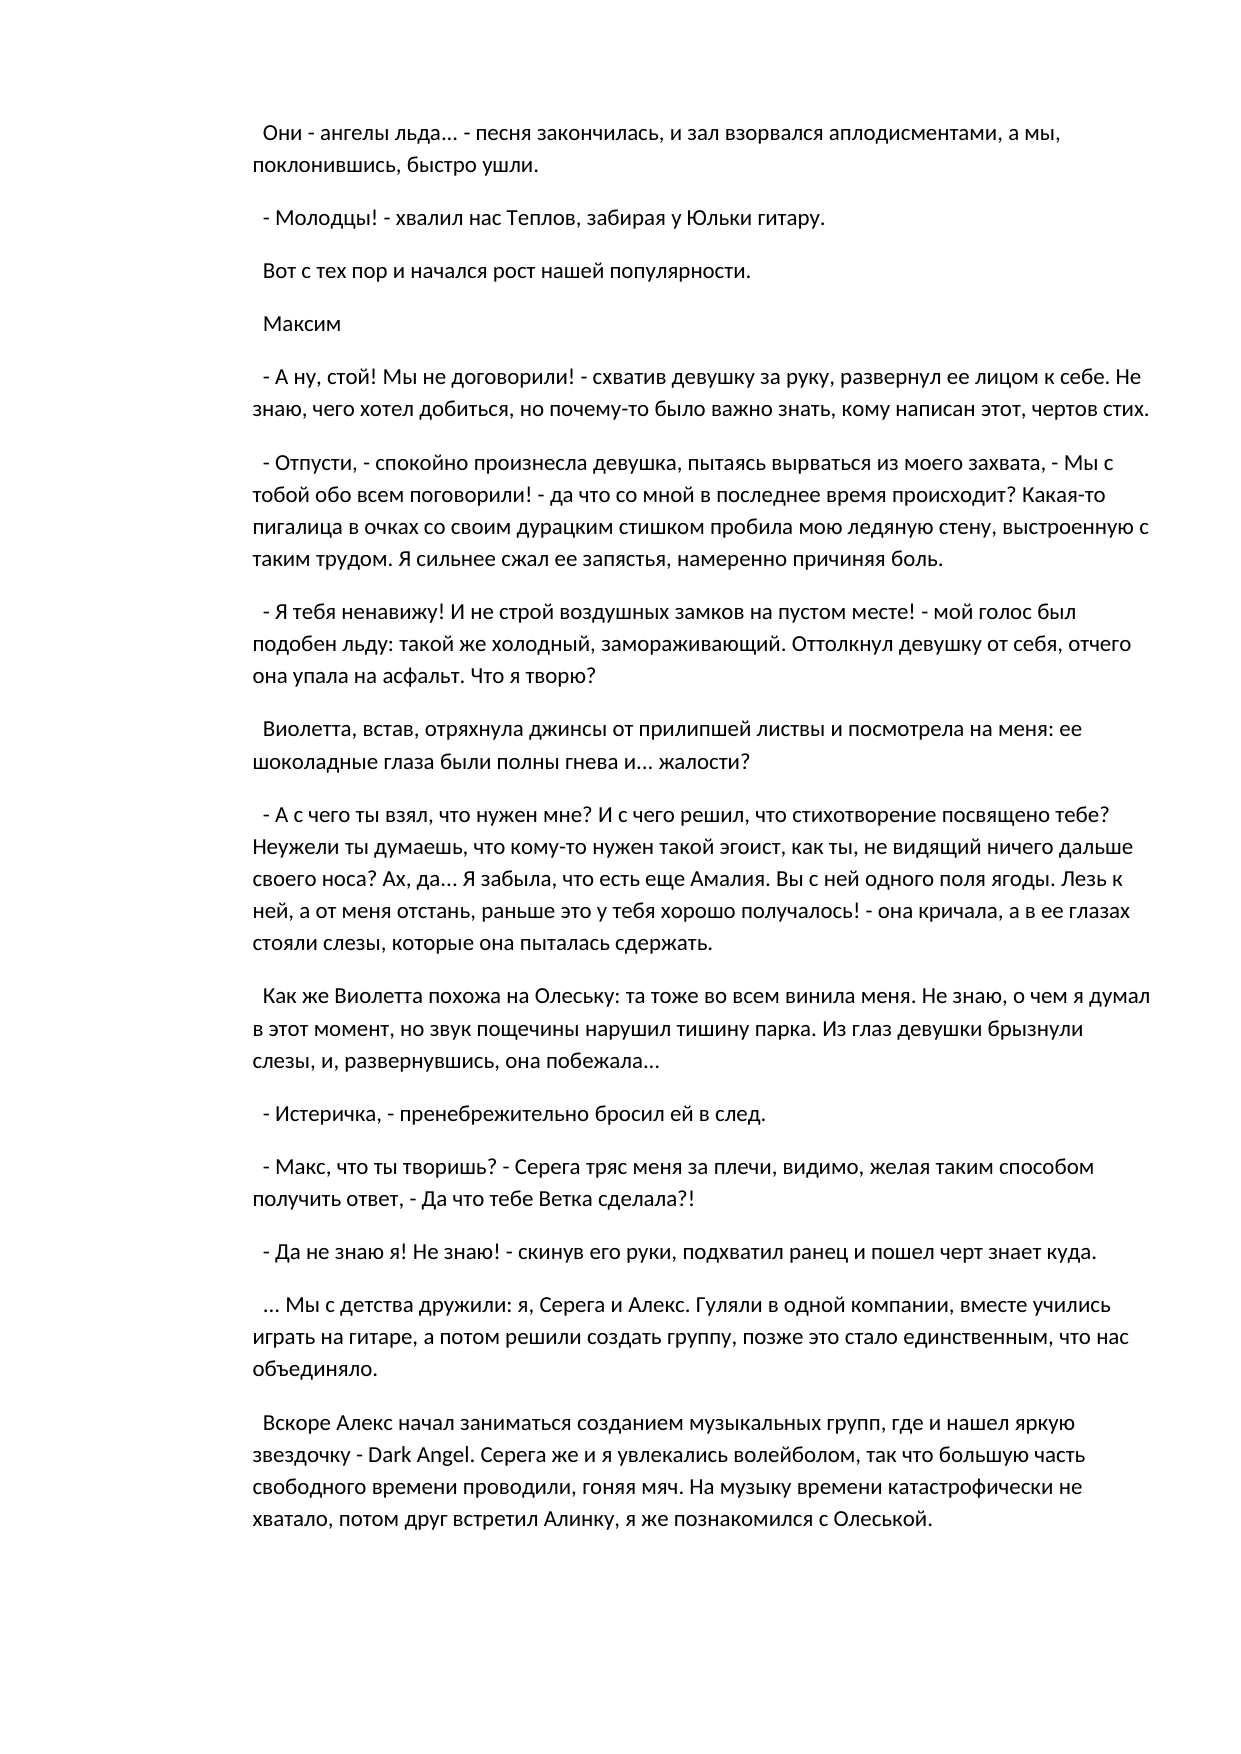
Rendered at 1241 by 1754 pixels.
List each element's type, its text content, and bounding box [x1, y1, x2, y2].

text - Я тебя ненавижу! И не строй воздушных замков на пустом месте! - мой голос был подобен льду: такой же холодный, замораживающий. Оттолкнул девушку от себя, отчего она упала на асфальт. Что я творю? [252, 597, 1152, 689]
text - Макс, что ты творишь? - Серега тряс меня за плечи, видимо, желая таким способом получить ответ, - Да что тебе Ветка сделала?! [252, 1152, 1152, 1212]
text Вот с тех пор и начался рост нашей популярности. [252, 256, 1152, 284]
text Они - ангелы льда... - песня закончилась, и зал взорвался аплодисментами, а мы, поклонившись, быстро ушли. [252, 118, 1152, 178]
text - Истеричка, - пренебрежительно бросил ей в след. [252, 1099, 1152, 1127]
text - Отпусти, - спокойно произнесла девушка, пытаясь вырваться из моего захвата, - Мы с тобой обо всем поговорили! - да что со мной в последнее время происходит? Какая-то пигалица в очках со своим дурацким стишком пробила мою ледяную стену, выстроенную с таким трудом. Я сильнее сжал ее запястья, намеренно причиняя боль. [252, 448, 1152, 572]
text Максим [252, 309, 1152, 337]
text - А с чего ты взял, что нужен мне? И с чего решил, что стихотворение посвящено тебе? Неужели ты думаешь, что кому-то нужен такой эгоист, как ты, не видящий ничего дальше своего носа? Ах, да... Я забыла, что есть еще Амалия. Вы с ней одного поля ягоды. Лезь к ней, а от меня отстань, раньше это у тебя хорошо получалось! - она кричала, а в ее глазах стояли слезы, которые она пыталась сдержать. [252, 800, 1152, 957]
text - Молодцы! - хвалил нас Теплов, забирая у Юльки гитару. [252, 203, 1152, 231]
text Виолетта, встав, отряхнула джинсы от прилипшей листвы и посмотрела на меня: ее шоколадные глаза были полны гнева и... жалости? [252, 714, 1152, 775]
text - А ну, стой! Мы не договорили! - схватив девушку за руку, развернул ее лицом к себе. Не знаю, чего хотел добиться, но почему-то было важно знать, кому написан этот, чертов стих. [252, 362, 1152, 423]
text Вскоре Алекс начал заниматься созданием музыкальных групп, где и нашел яркую звездочку - Dark Angel. Серега же и я увлекались волейболом, так что большую часть свободного времени проводили, гоняя мяч. На музыку времени катастрофически не хватало, потом друг встретил Алинку, я же познакомился с Олеськой. [252, 1408, 1152, 1532]
text ... Мы с детства дружили: я, Серега и Алекс. Гуляли в одной компании, вместе учились играть на гитаре, а потом решили создать группу, позже это стало единственным, что нас объединяло. [252, 1290, 1152, 1383]
text - Да не знаю я! Не знаю! - скинув его руки, подхватил ранец и пошел черт знает куда. [252, 1237, 1152, 1265]
text Как же Виолетта похожа на Олеську: та тоже во всем винила меня. Не знаю, о чем я думал в этот момент, но звук пощечины нарушил тишину парка. Из глаз девушки брызнули слезы, и, развернувшись, она побежала... [252, 982, 1152, 1074]
